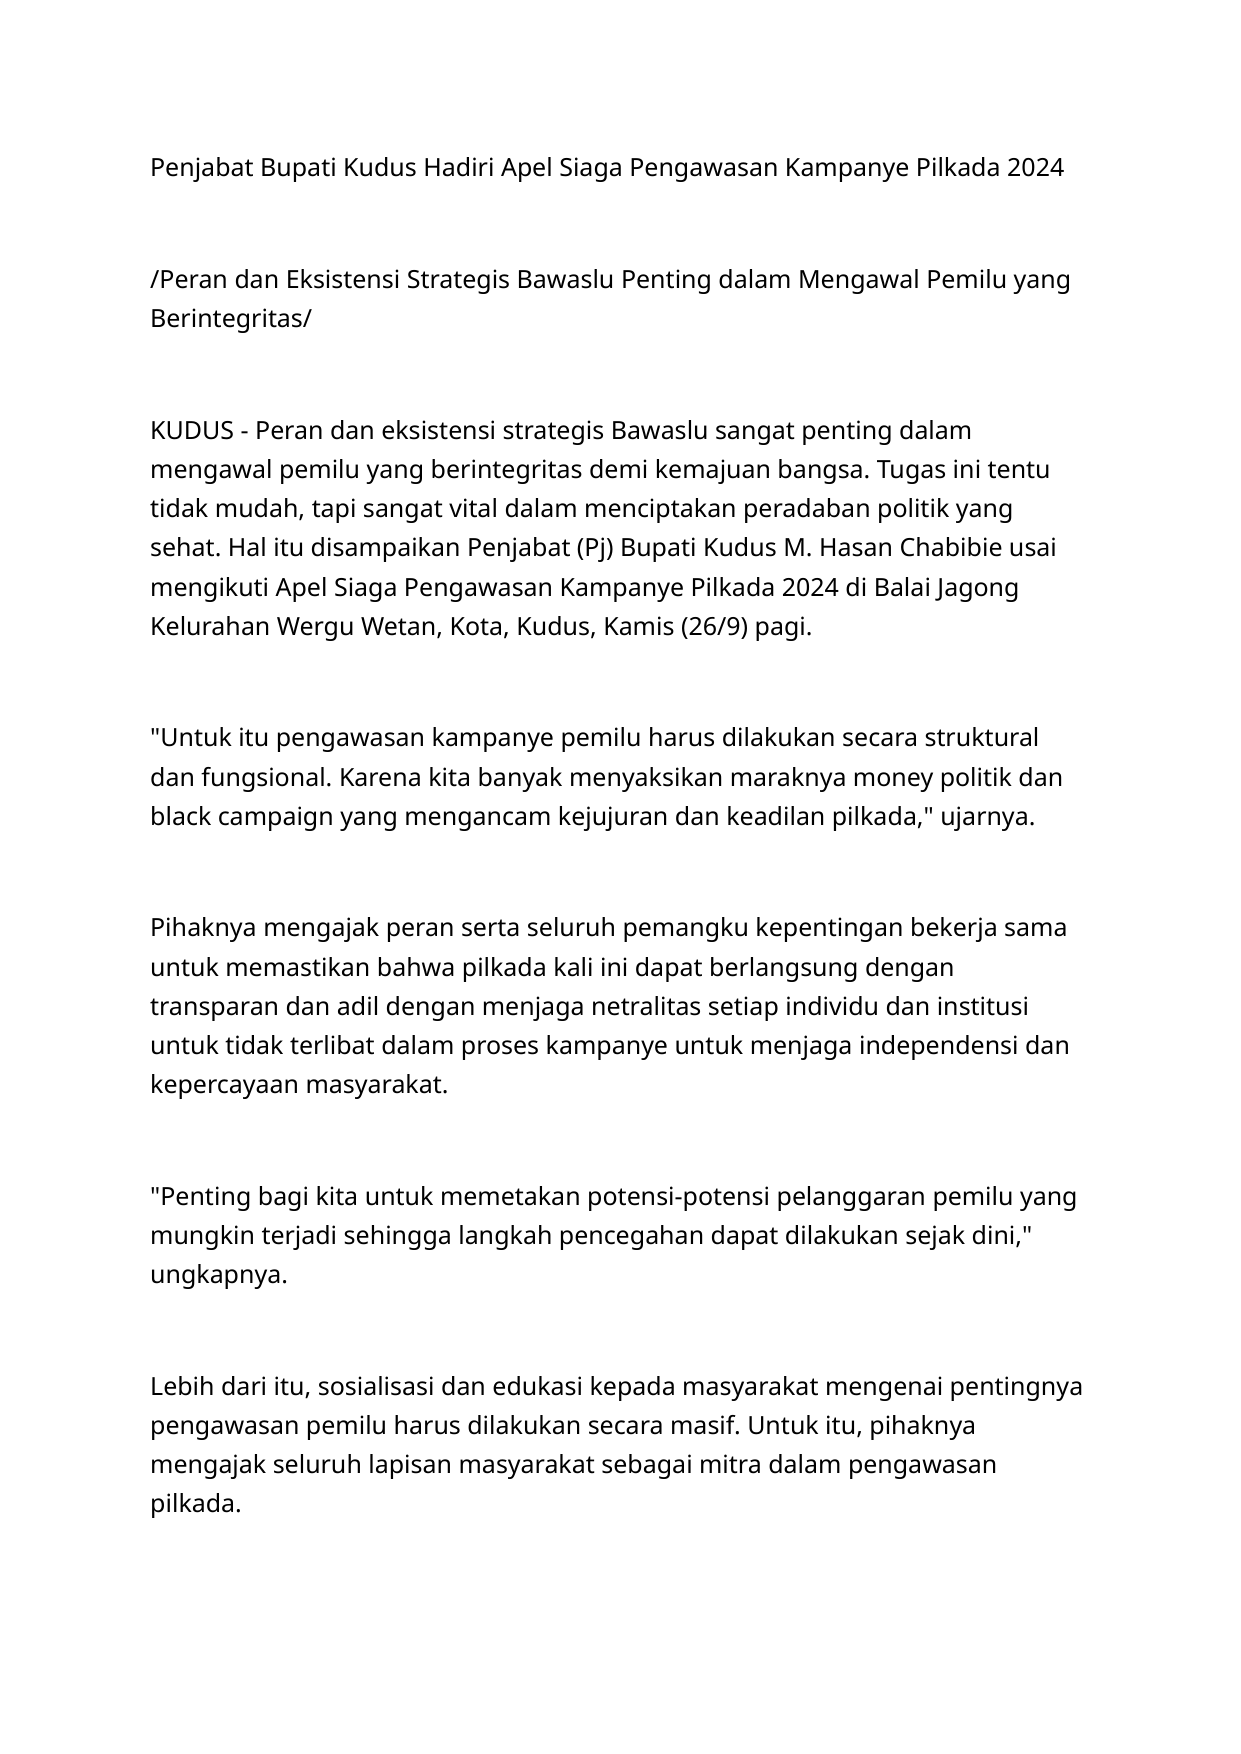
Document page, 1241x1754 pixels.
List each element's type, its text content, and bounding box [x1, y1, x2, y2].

text Penjabat Bupati Kudus Hadiri Apel Siaga Pengawasan Kampanye Pilkada 2024 [150, 150, 1090, 184]
text "Penting bagi kita untuk memetakan potensi-potensi pelanggaran pemilu yang mungkin terjadi sehingga langkah pencegahan dapat dilakukan sejak dini," ungkapnya. [150, 1178, 1090, 1291]
text /Peran dan Eksistensi Strategis Bawaslu Penting dalam Mengawal Pemilu yang Berintegritas/ [150, 262, 1090, 335]
text Pihaknya mengajak peran serta seluruh pemangku kepentingan bekerja sama untuk memastikan bahwa pilkada kali ini dapat berlangsung dengan transparan dan adil dengan menjaga netralitas setiap individu dan institusi untuk tidak terlibat dalam proses kampanye untuk menjaga independensi dan kepercayaan masyarakat. [150, 910, 1090, 1101]
text KUDUS - Peran dan eksistensi strategis Bawaslu sangat penting dalam mengawal pemilu yang berintegritas demi kemajuan bangsa. Tugas ini tentu tidak mudah, tapi sangat vital dalam menciptakan peradaban politik yang sehat. Hal itu disampaikan Penjabat (Pj) Bupati Kudus M. Hasan Chabibie usai mengikuti Apel Siaga Pengawasan Kampanye Pilkada 2024 di Balai Jagong Kelurahan Wergu Wetan, Kota, Kudus, Kamis (26/9) pagi. [150, 412, 1090, 642]
text Lebih dari itu, sosialisasi dan edukasi kepada masyarakat mengenai pentingnya pengawasan pemilu harus dilakukan secara masif. Untuk itu, pihaknya mengajak seluruh lapisan masyarakat sebagai mitra dalam pengawasan pilkada. [150, 1368, 1090, 1520]
text "Untuk itu pengawasan kampanye pemilu harus dilakukan secara struktural dan fungsional. Karena kita banyak menyaksikan maraknya money politik dan black campaign yang mengancam kejujuran dan keadilan pilkada," ujarnya. [150, 720, 1090, 832]
